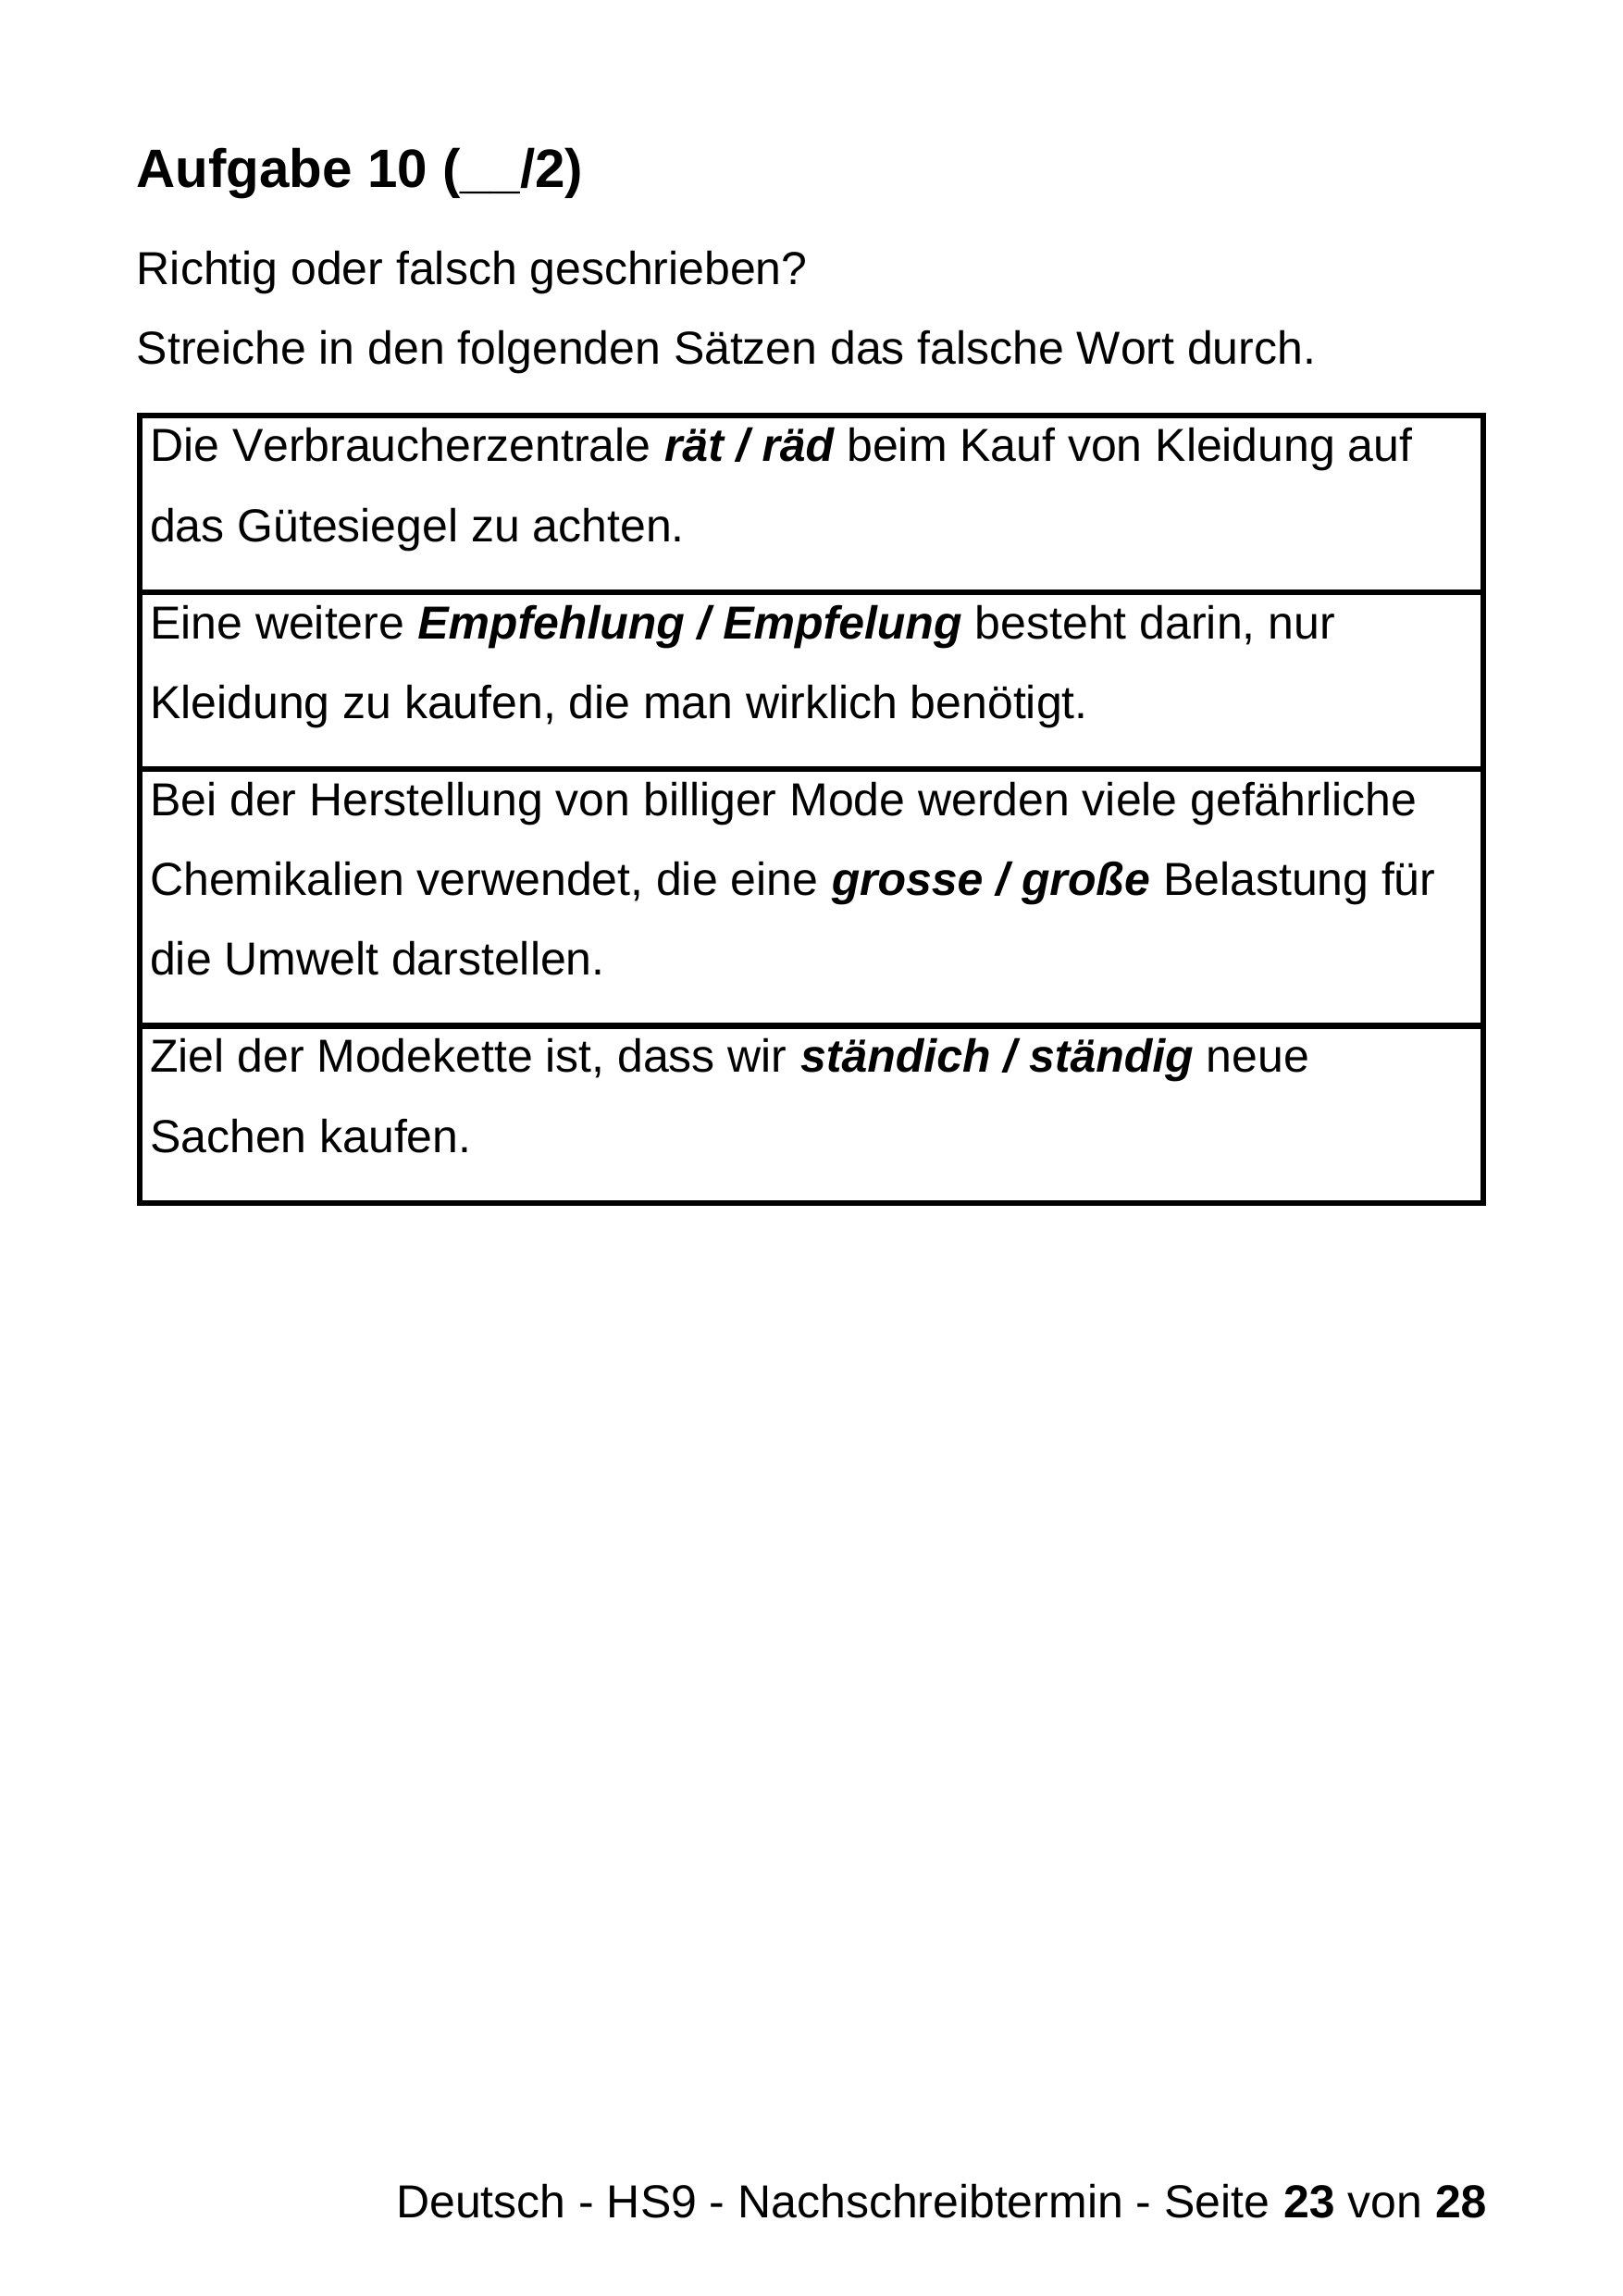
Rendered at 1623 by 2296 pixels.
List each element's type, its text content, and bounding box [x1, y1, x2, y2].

table_header Die Verbraucherzentrale rät / räd beim Kauf von Kleidung auf das Gütesiegel zu achten. [142, 418, 1481, 590]
table_cell Eine weitere Empfehlung / Empfelung besteht darin, nur Kleidung zu kaufen, die man wirklich benötigt. [142, 595, 1481, 766]
subtitle Aufgabe 10 (__/2) [137, 137, 1486, 199]
table_cell Ziel der Modekette ist, dass wir ständich / ständig neue Sachen kaufen. [142, 1029, 1481, 1200]
table_cell Bei der Herstellung von billiger Mode werden viele gefährliche Chemikalien verwendet, die eine grosse / große Belastung für die Umwelt darstellen. [142, 772, 1481, 1023]
text Richtig oder falsch geschrieben? Streiche in den folgenden Sätzen das falsche Wort durch. [137, 242, 1486, 374]
